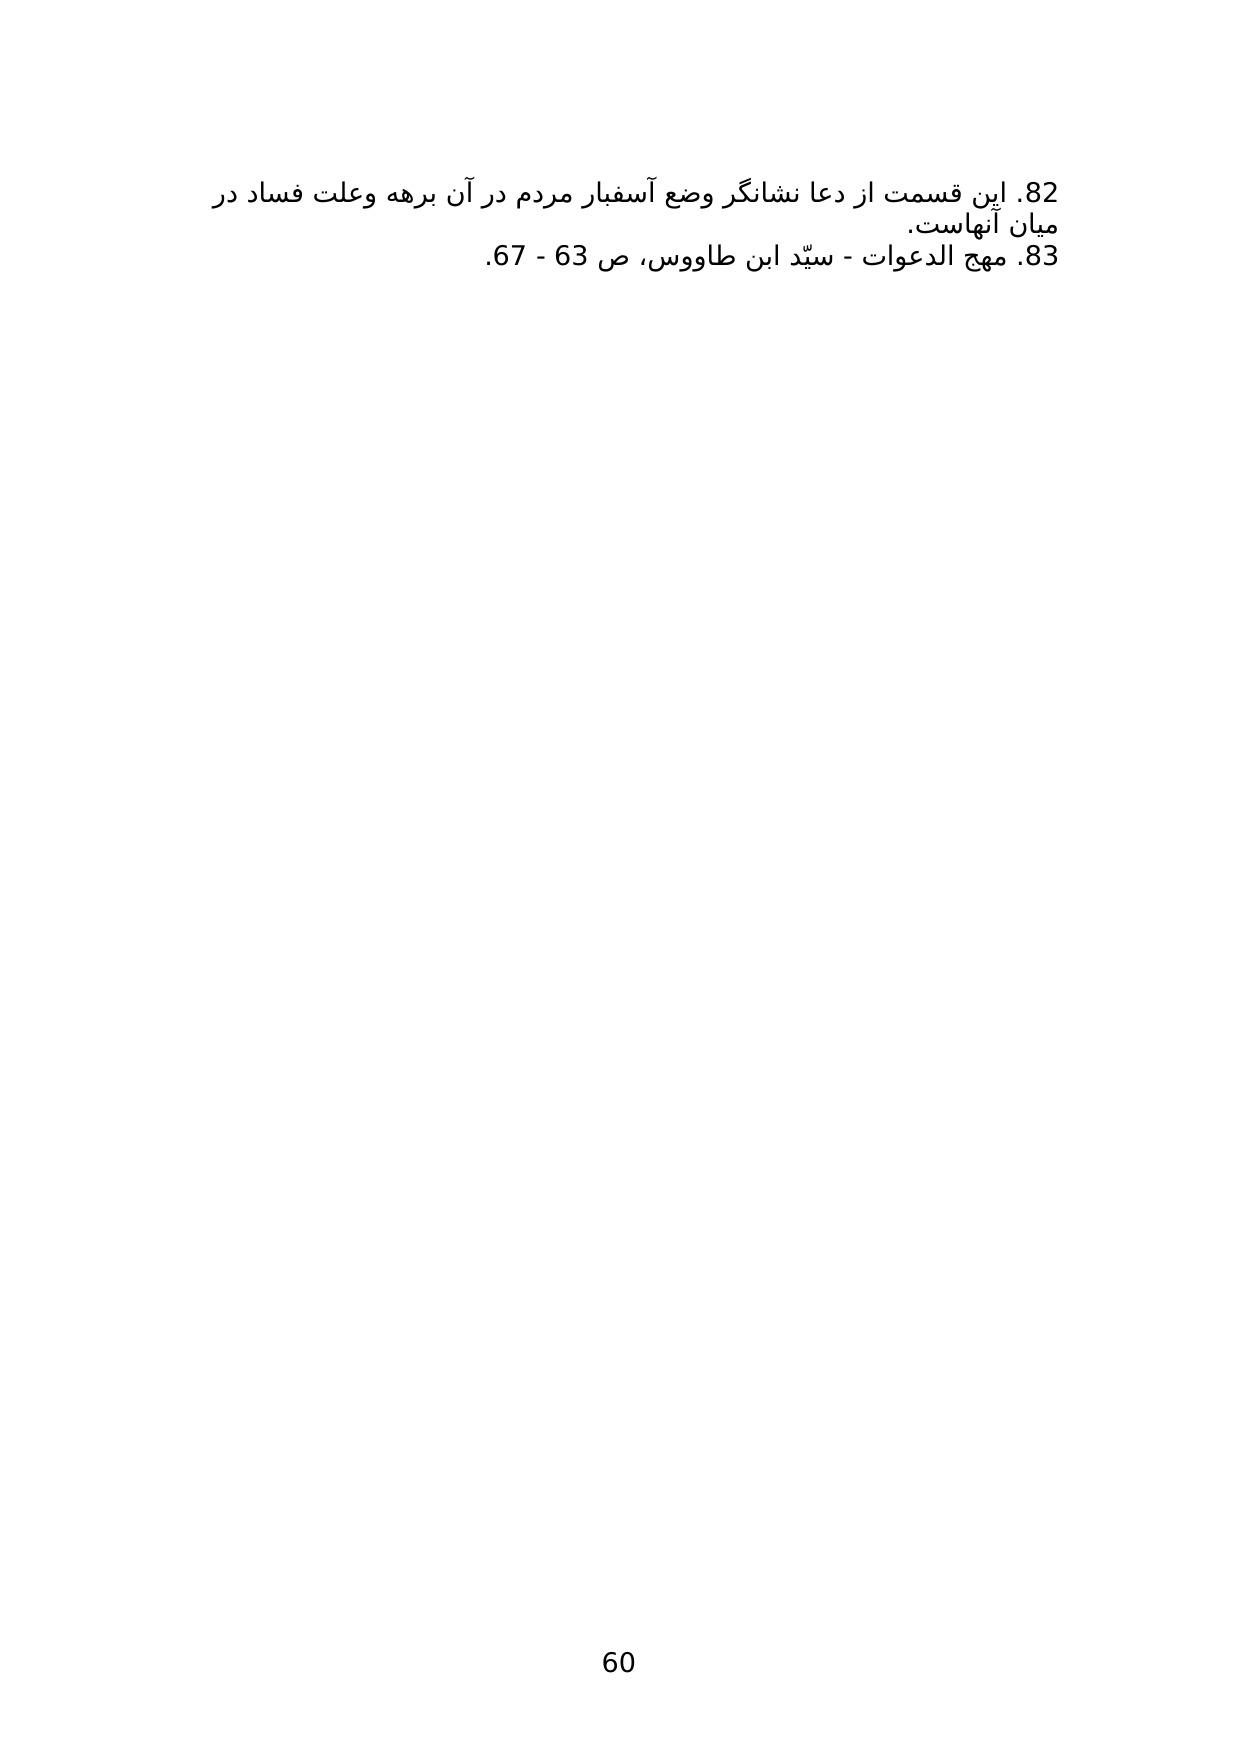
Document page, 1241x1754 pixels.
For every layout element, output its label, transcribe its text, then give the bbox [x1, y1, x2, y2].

text 83. مهج الدعوات - سيّد ابن طاووس، ص 63 - 67. [178, 240, 1059, 272]
text 82. اين قسمت از دعا نشانگر وضع آسفبار مردم در آن برهه وعلت فساد در ميان آنهاست. [178, 177, 1059, 240]
